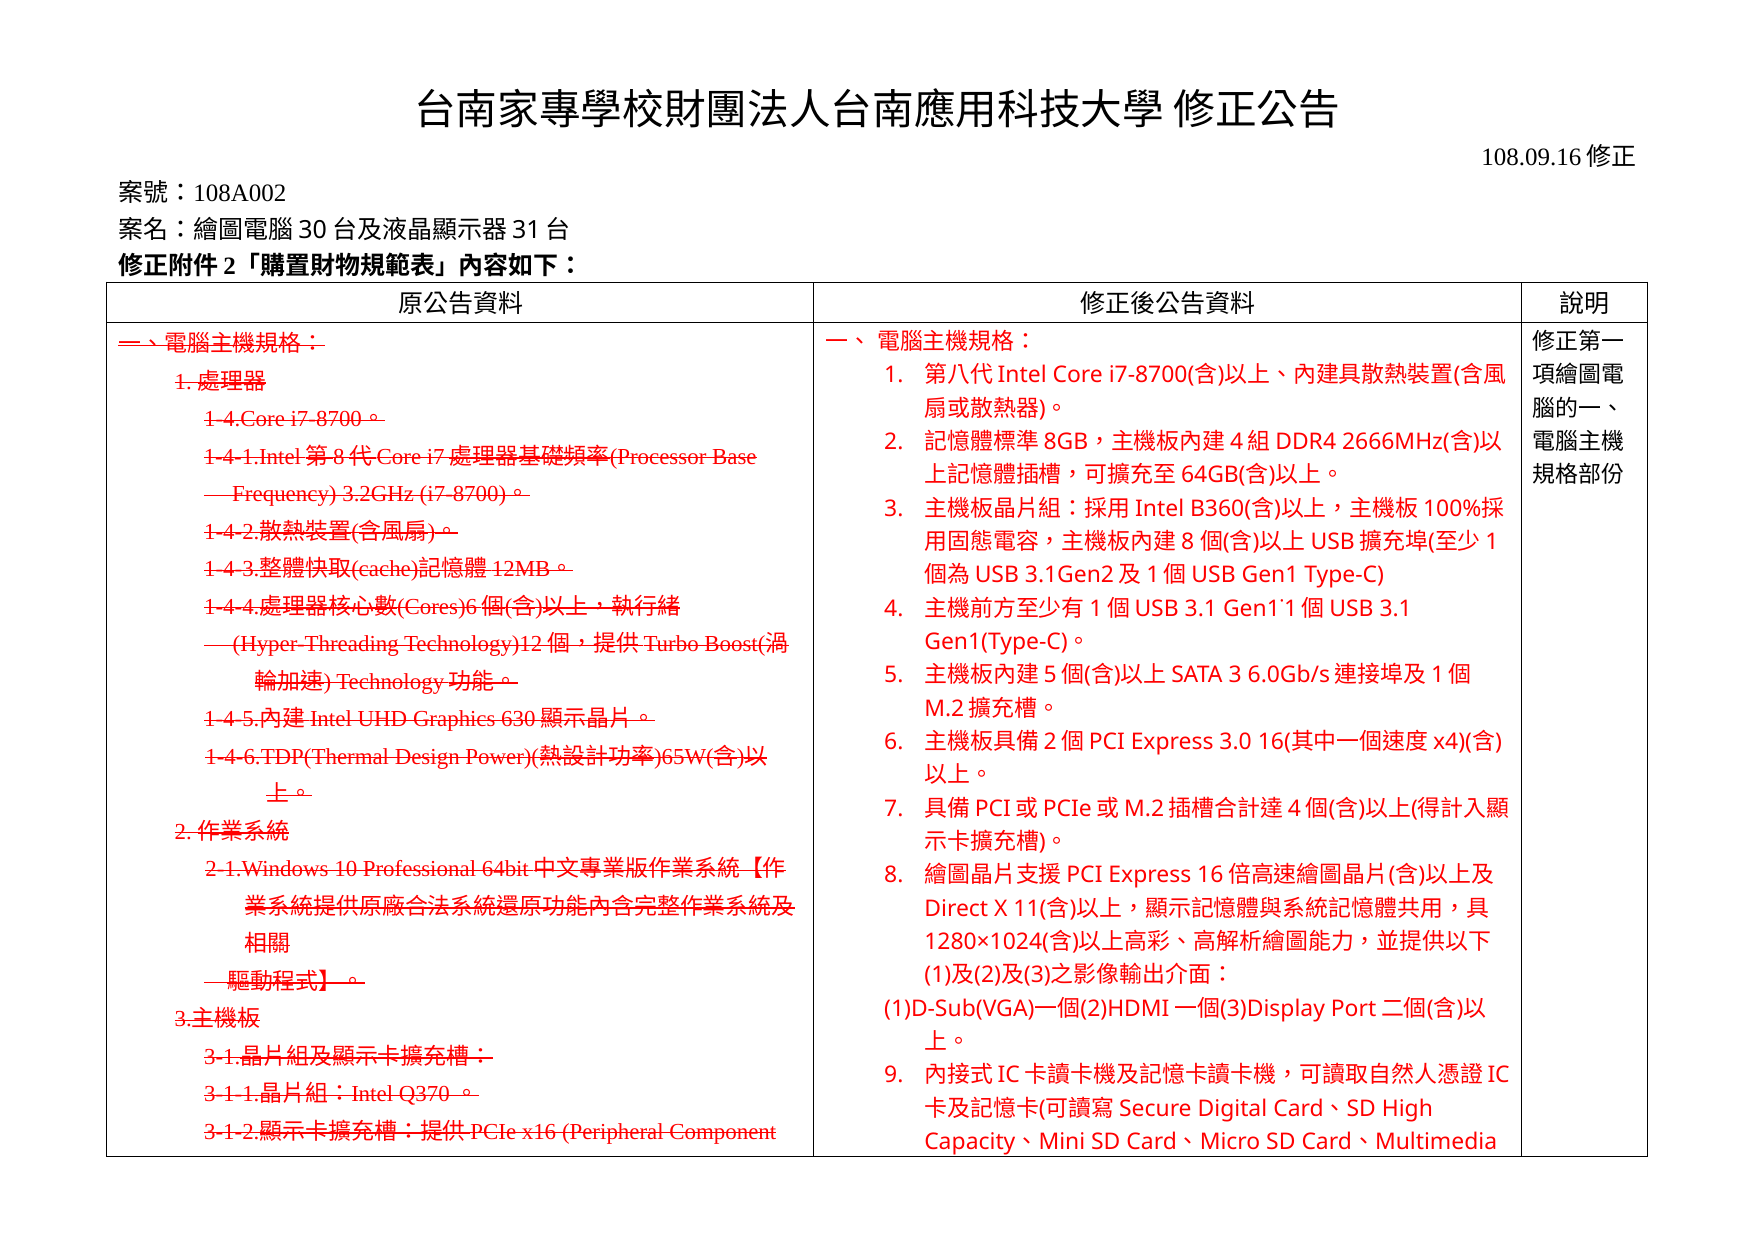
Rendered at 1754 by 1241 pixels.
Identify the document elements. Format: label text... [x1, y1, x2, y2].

text 108.09.16修正 [118, 137, 1636, 173]
table_header 說明 [1522, 283, 1647, 322]
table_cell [814, 323, 1521, 1156]
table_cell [107, 323, 813, 1156]
text 案號：108A002 [118, 173, 1636, 209]
text 台南家專學校財團法人台南應用科技大學 修正公告 [118, 76, 1636, 137]
text 案名：繪圖電腦30台及液晶顯示器31台 [118, 209, 1636, 245]
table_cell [1522, 323, 1647, 1156]
table_header 原公告資料 [107, 283, 813, 322]
table_header 修正後公告資料 [814, 283, 1521, 322]
text 修正附件2「購置財物規範表」內容如下： [118, 245, 1636, 282]
